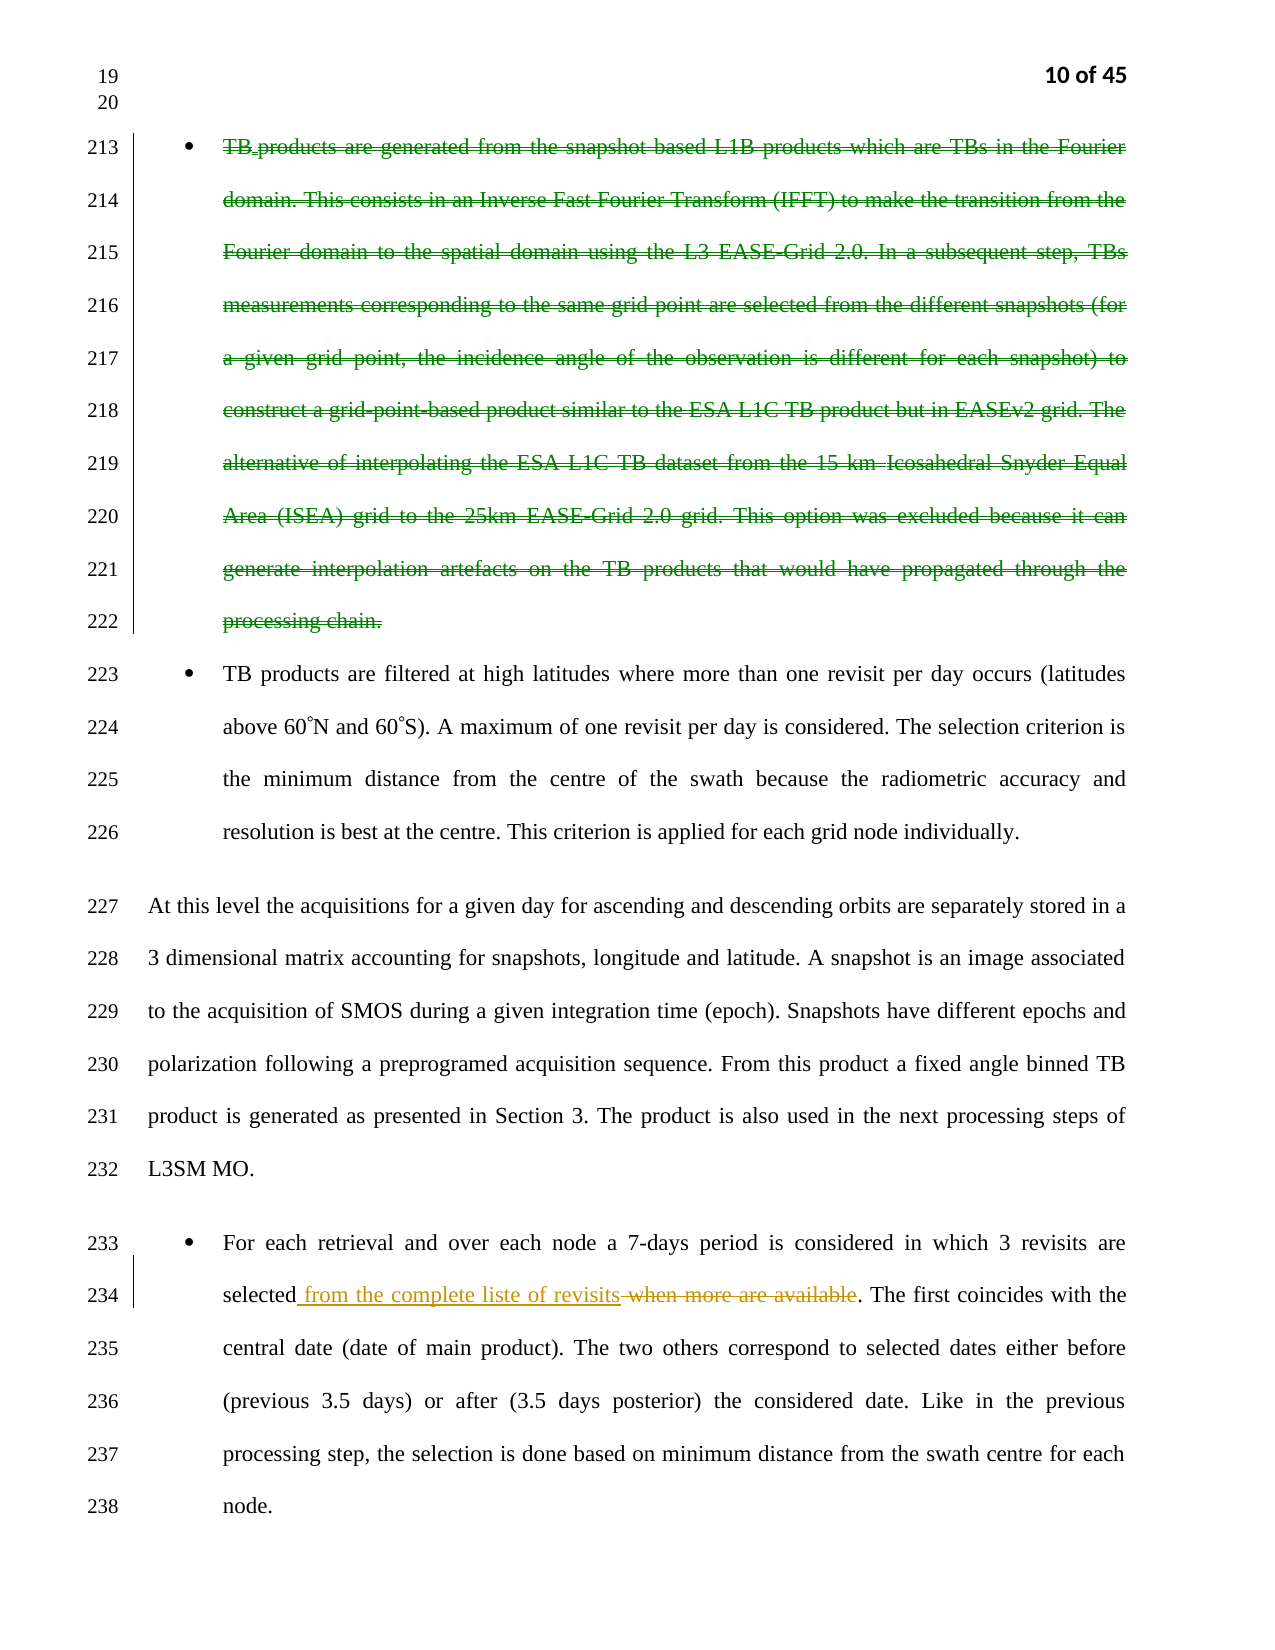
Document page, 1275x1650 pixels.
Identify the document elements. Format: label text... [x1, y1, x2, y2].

text At this level the acquisitions for a given day for ascending and descending orbits are separately stored in a 3 dimensional matrix accounting for snapshots, longitude and latitude. A snapshot is an image associated to the acquisition of SMOS during a given integration time (epoch). Snapshots have different epochs and polarization following a preprogramed acquisition sequence. From this product a fixed angle binned TB product is generated as presented in Section 3. The product is also used in the next processing steps of L3SM MO. [148, 892, 1127, 1182]
list TB products are filtered at high latitudes where more than one revisit per day occurs (latitudes above 60N and 60S). A maximum of one revisit per day is considered. The selection criterion is the minimum distance from the centre of the swath because the radiometric accuracy and resolution is best at the centre. This criterion is applied for each grid node individually. [185, 660, 1127, 844]
list For each retrieval and over each node a 7-days period is considered in which 3 revisits are selected. The first coincides with the central date (date of main product). The two others correspond to selected dates either before (previous 3.5 days) or after (3.5 days posterior) the considered date. Like in the previous processing step, the selection is done based on minimum distance from the swath centre for each node. [185, 1229, 1127, 1519]
